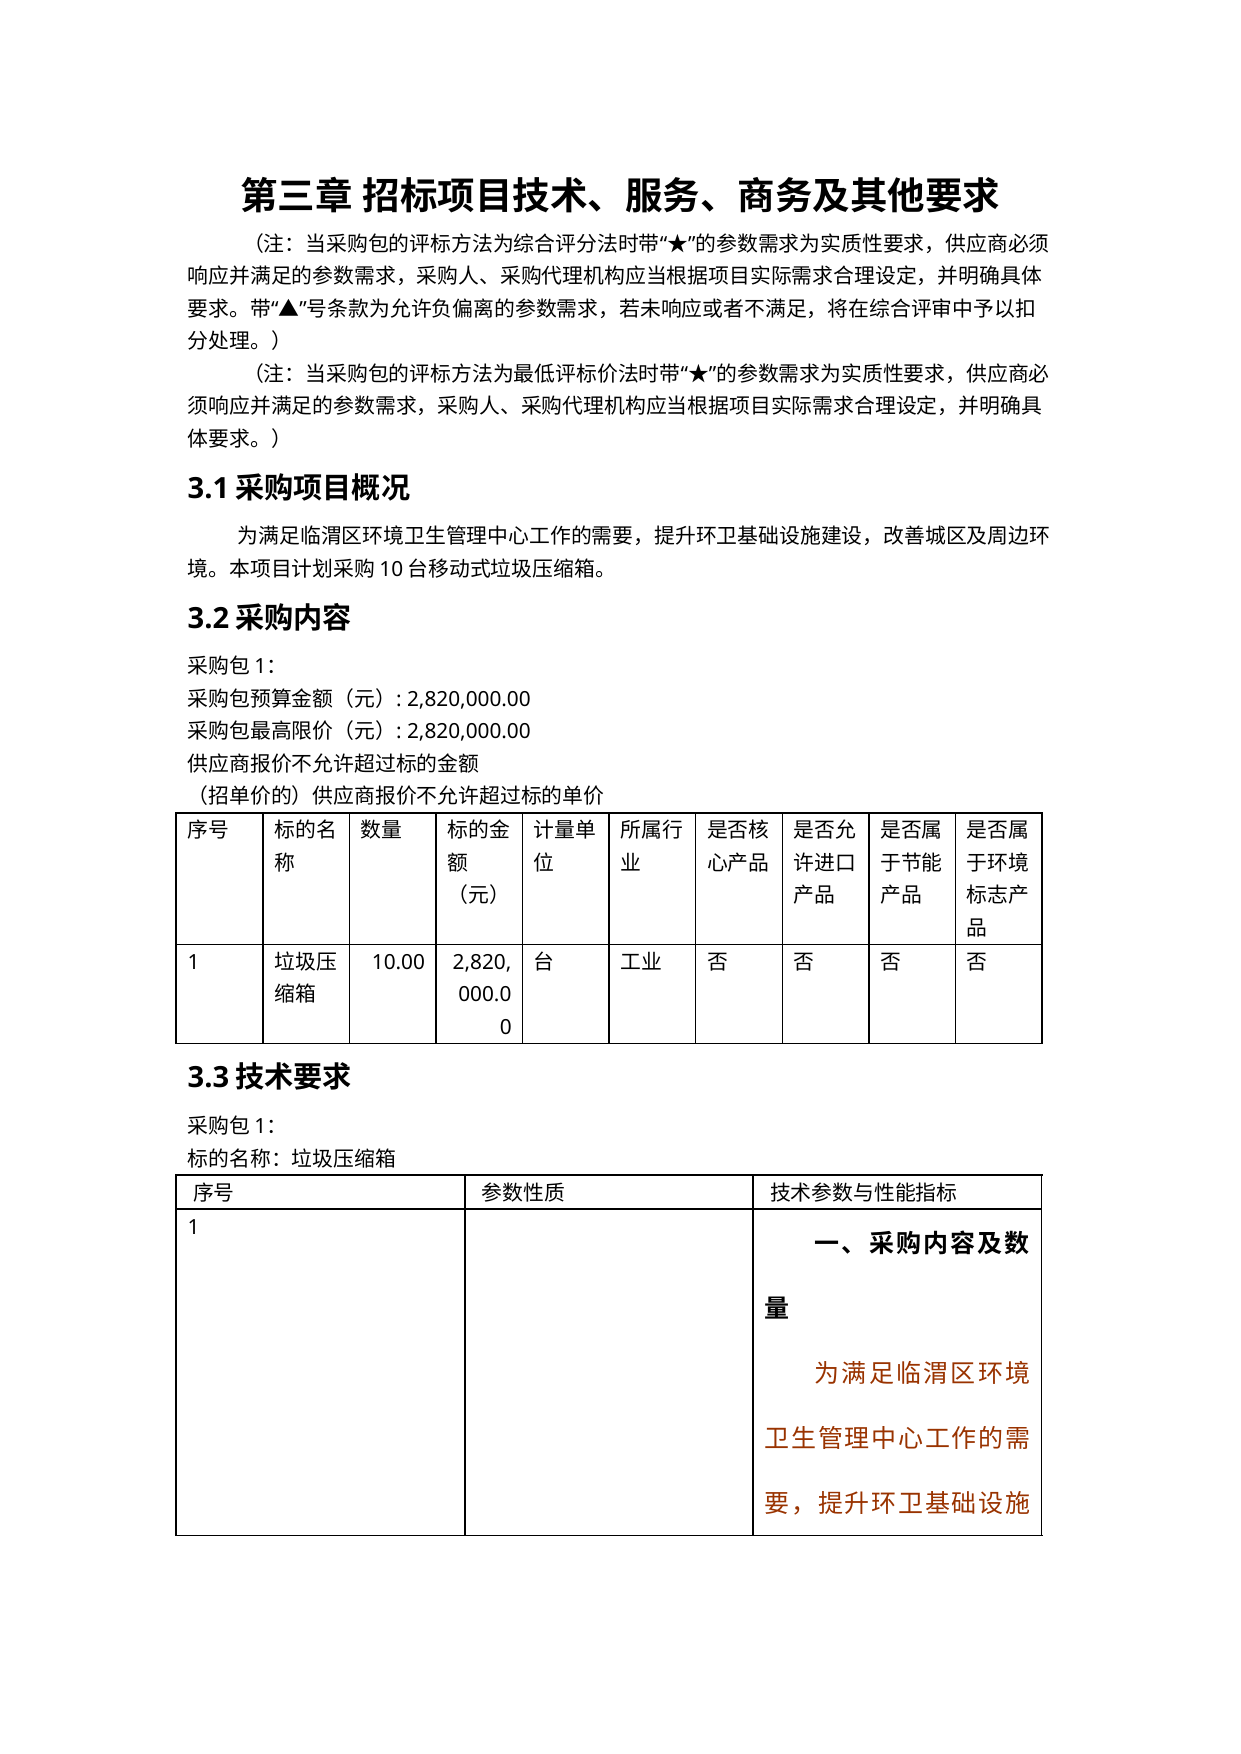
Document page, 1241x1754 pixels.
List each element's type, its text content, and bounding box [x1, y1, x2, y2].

table_header 是否允许进口产品 [783, 814, 868, 943]
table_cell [754, 1210, 1041, 1535]
table_cell 10.00 [350, 945, 435, 1043]
table_cell 1 [177, 945, 262, 1043]
table_header 是否属于节能产品 [870, 814, 955, 943]
table_cell 台 [523, 945, 608, 1043]
table_cell 2,820,000.00 [437, 945, 522, 1043]
text 3.3技术要求 [187, 1044, 1053, 1109]
text 采购包1： [187, 649, 1053, 682]
table_cell 否 [870, 945, 955, 1043]
table_cell [466, 1210, 752, 1535]
table_cell 垃圾压缩箱 [264, 945, 349, 1043]
table_header 是否属于环境标志产品 [956, 814, 1041, 943]
table_header 所属行业 [610, 814, 695, 943]
table_header 数量 [350, 814, 435, 943]
text 3.1采购项目概况 [187, 454, 1053, 519]
table_header 标的名称 [264, 814, 349, 943]
table_cell 工业 [610, 945, 695, 1043]
table_cell 1 [177, 1210, 464, 1535]
text 供应商报价不允许超过标的金额 [187, 747, 1053, 779]
text （招单价的）供应商报价不允许超过标的单价 [187, 779, 1053, 812]
text 标的名称：垃圾压缩箱 [187, 1142, 1053, 1174]
table_header 序号 [177, 814, 262, 943]
text 采购包1： [187, 1109, 1053, 1142]
text 采购包最高限价（元）: 2,820,000.00 [187, 714, 1053, 747]
table_header 标的金额 （元） [437, 814, 522, 943]
table_cell 否 [696, 945, 782, 1043]
table_header 是否核心产品 [696, 814, 782, 943]
table_header 计量单位 [523, 814, 608, 943]
table_header 序号 [177, 1176, 464, 1208]
text （注：当采购包的评标方法为最低评标价法时带“★”的参数需求为实质性要求，供应商必须响应并满足的参数需求，采购人、采购代理机构应当根据项目实际需求合理设定，并明确具体要求。） [187, 357, 1053, 454]
text 3.2采购内容 [187, 584, 1053, 649]
table_cell 否 [956, 945, 1041, 1043]
text 为满足临渭区环境卫生管理中心工作的需要，提升环卫基础设施建设，改善城区及周边环境。本项目计划采购10台移动式垃圾压缩箱。 [187, 519, 1053, 584]
text 第三章 招标项目技术、服务、商务及其他要求 [187, 162, 1053, 227]
text （注：当采购包的评标方法为综合评分法时带“★”的参数需求为实质性要求，供应商必须响应并满足的参数需求，采购人、采购代理机构应当根据项目实际需求合理设定，并明确具体要求。带“▲”号条款为允许负偏离的参数需求，若未响应或者不满足，将在综合评审中予以扣分处理。） [187, 227, 1053, 357]
table_cell 否 [783, 945, 868, 1043]
text 采购包预算金额（元）: 2,820,000.00 [187, 682, 1053, 714]
table_header 参数性质 [466, 1176, 752, 1208]
table_header 技术参数与性能指标 [754, 1176, 1041, 1208]
